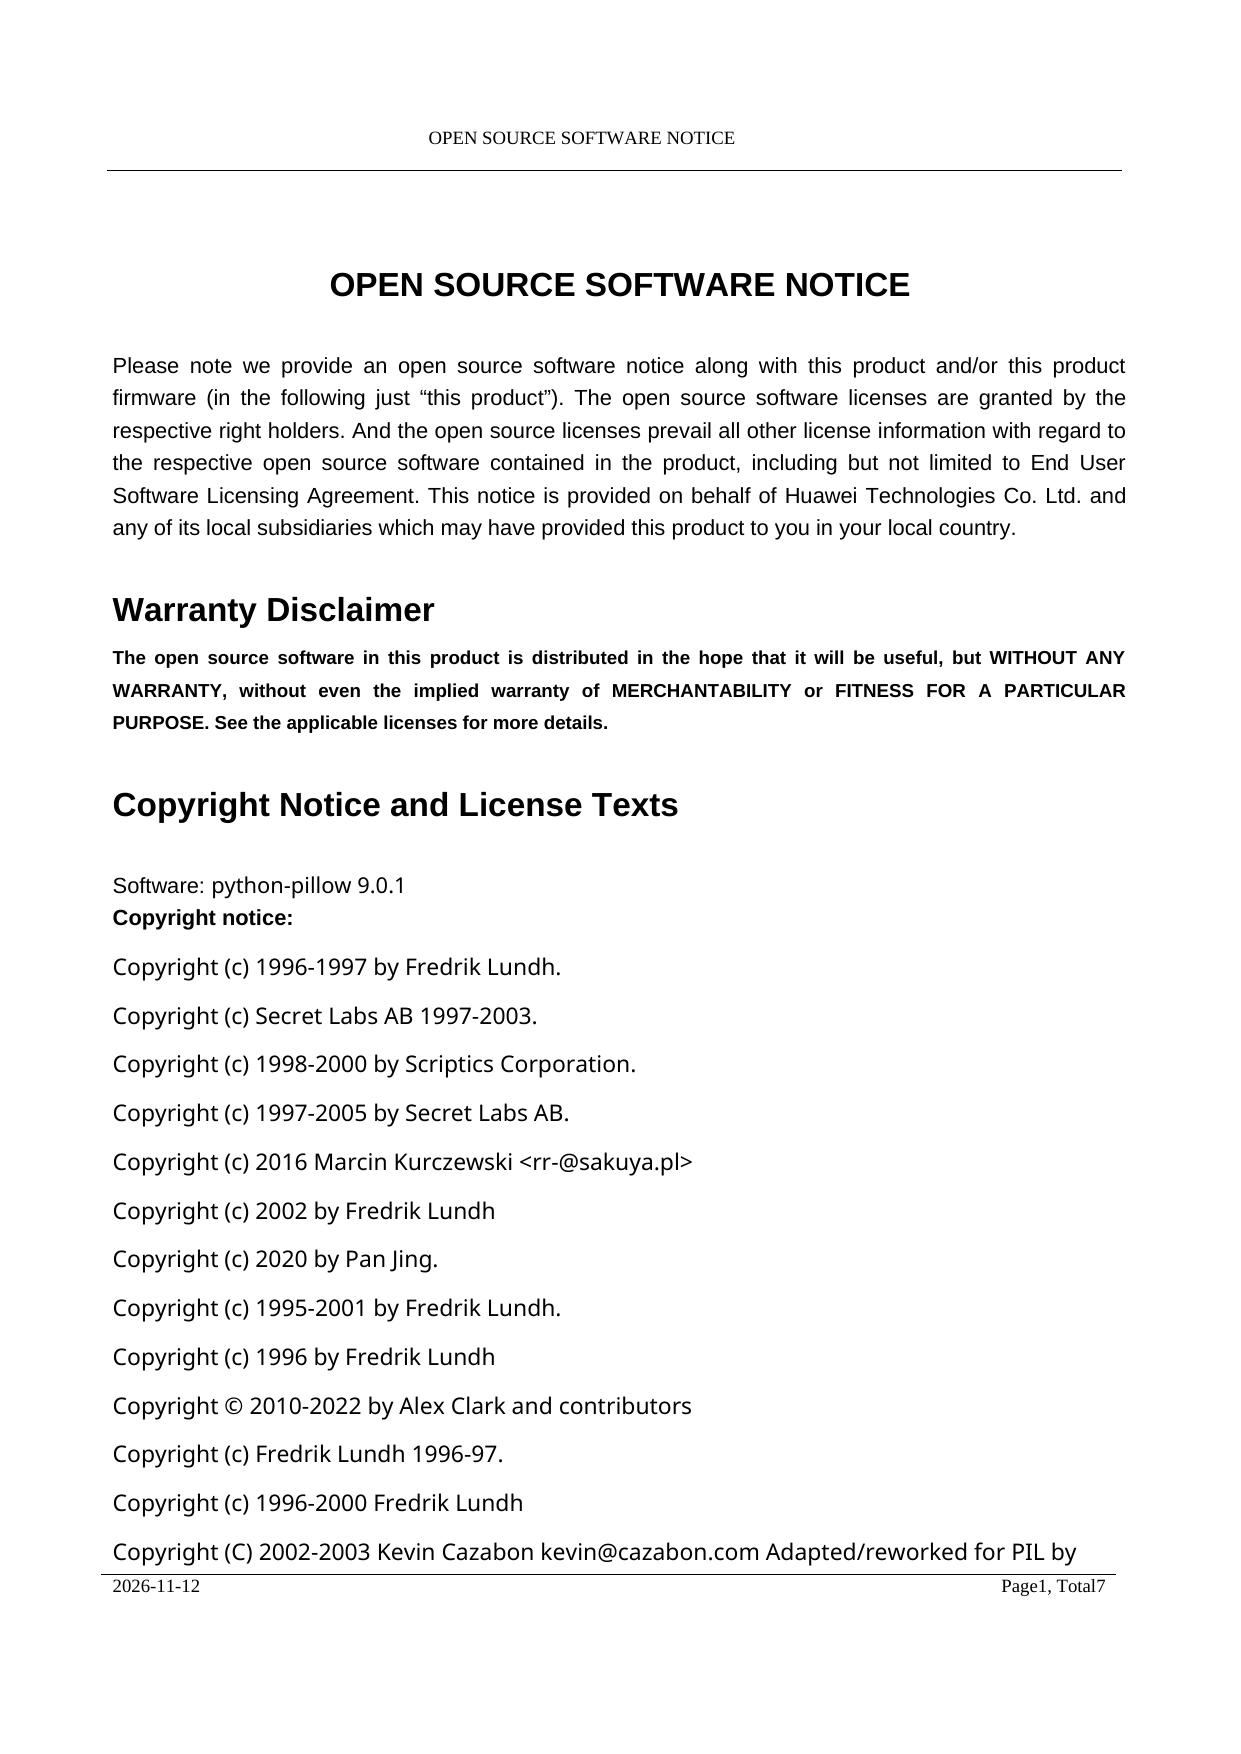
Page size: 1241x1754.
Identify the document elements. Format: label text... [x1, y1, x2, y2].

text The open source software in this product is distributed in the hope that it will be useful, but WITHOUT ANY WARRANTY, without even the implied warranty of MERCHANTABILITY or FITNESS FOR A PARTICULAR PURPOSE. See the applicable licenses for more details. [112, 641, 1128, 739]
text Copyright Notice and License Texts [112, 771, 1128, 836]
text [112, 901, 1128, 1568]
text Warranty Disclaimer [112, 576, 1128, 641]
text Please note we provide an open source software notice along with this product and/or this product firmware (in the following just “this product”). The open source software licenses are granted by the respective right holders. And the open source licenses prevail all other license information with regard to the respective open source software contained in the product, including but not limited to End User Software Licensing Agreement. This notice is provided on behalf of Huawei Technologies Co. Ltd. and any of its local subsidiaries which may have provided this product to you in your local country. [112, 349, 1128, 544]
text Software: python-pillow 9.0.1 [112, 869, 1128, 901]
text OPEN SOURCE SOFTWARE NOTICE [112, 251, 1128, 316]
